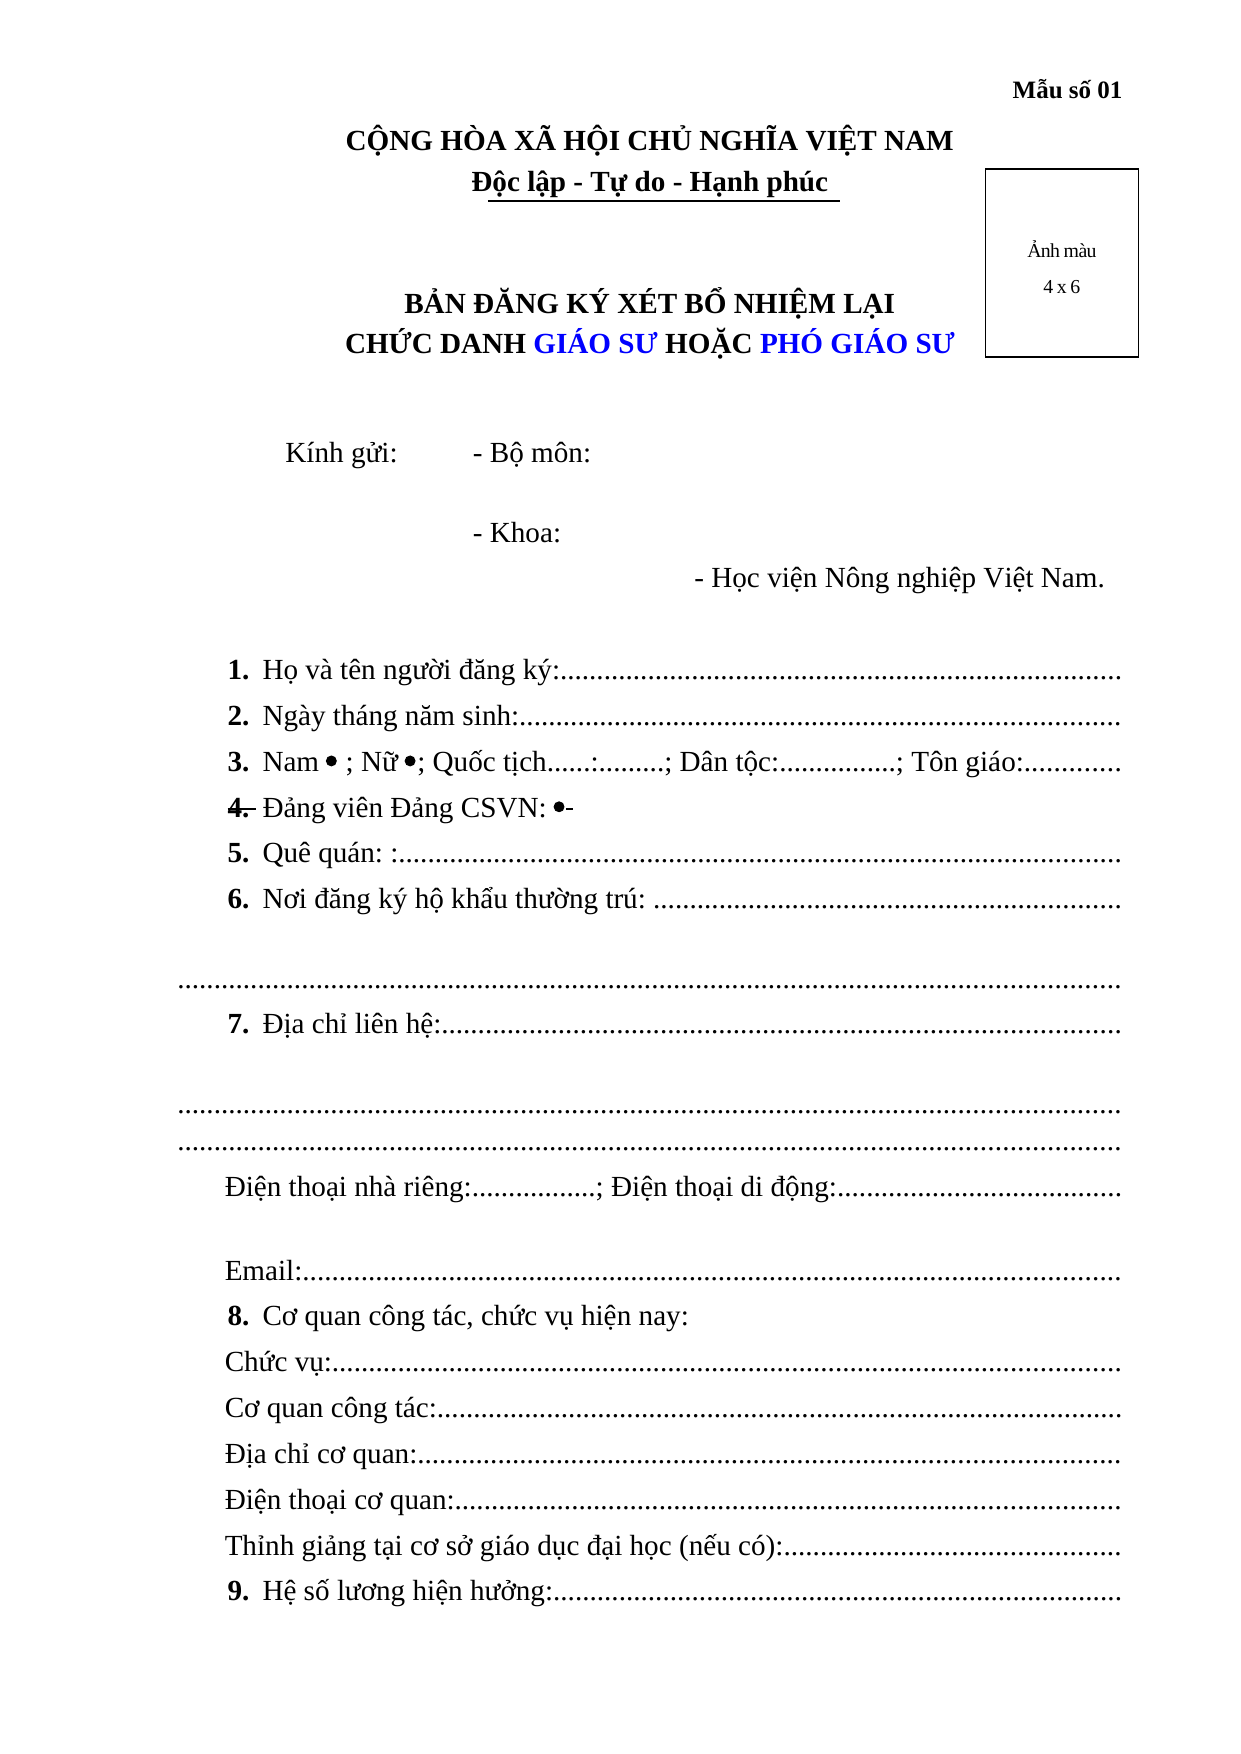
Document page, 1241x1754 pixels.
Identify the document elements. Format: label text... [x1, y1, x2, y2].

text Điện thoại nhà riêng:.................; Điện thoại di động:................... [177, 1167, 1122, 1242]
text Kính gửi: - Bộ môn: [177, 433, 1122, 470]
list Đảng viên Đảng CSVN: [176, 787, 1122, 824]
list Nam ; Nữ ; Quốc tịch......:.........; Dân tộc:................; Tôn giáo: [176, 741, 1122, 779]
list Ngày tháng năm sinh: [176, 695, 1122, 733]
text Email:..................... [177, 1250, 1122, 1287]
text BẢN ĐĂNG KÝ XÉT BỔ NHIỆM LẠI [177, 281, 985, 321]
text - Khoa: [177, 478, 1122, 549]
text Điện thoại cơ quan: [177, 1479, 1122, 1517]
text Thỉnh giảng tại cơ sở giáo dục đại học (nếu có): [177, 1525, 1122, 1562]
list Cơ quan công tác, chức vụ hiện nay: [176, 1296, 1122, 1333]
text Cơ quan công tác: [177, 1387, 1122, 1425]
list Địa chỉ liên hệ: [176, 1004, 1122, 1041]
list Quê quán: : [176, 833, 1122, 870]
text Địa chỉ cơ quan: [177, 1433, 1122, 1471]
list Nơi đăng ký hộ khẩu thường trú: [176, 879, 1122, 916]
list Hệ số lương hiện hưởng: [176, 1571, 1122, 1608]
text Chức vụ: [177, 1342, 1122, 1379]
list Họ và tên người đăng ký: [176, 649, 1122, 687]
text CHỨC DANH GIÁO SƯ HOẶC PHÓ GIÁO SƯ [177, 321, 1122, 362]
text - Học viện Nông nghiệp Việt Nam. [177, 558, 1122, 595]
text CỘNG HÒA XÃ HỘI CHỦ NGHĨA VIỆT NAM Độc lập - Tự do - Hạnh phúc [177, 118, 1122, 199]
